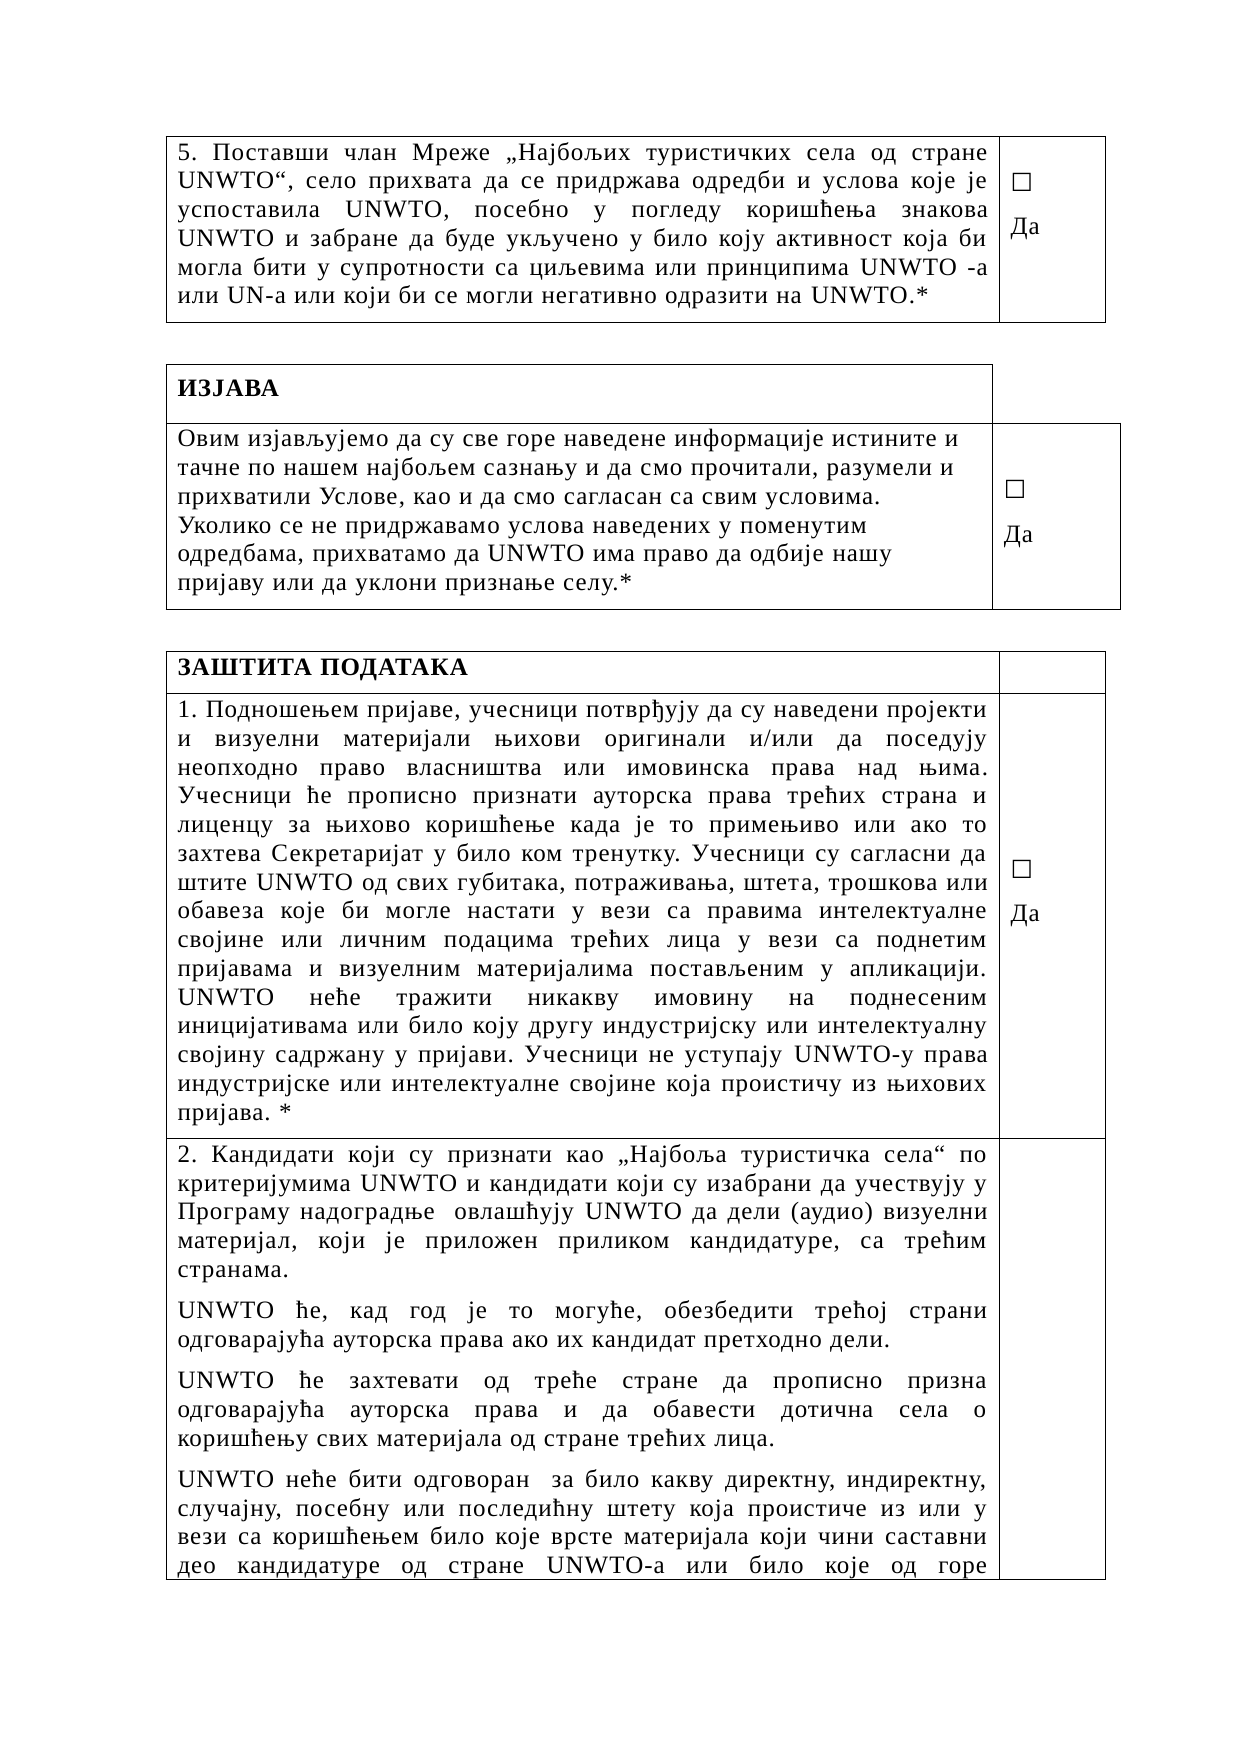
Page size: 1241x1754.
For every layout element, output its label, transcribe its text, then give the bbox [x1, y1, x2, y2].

table_cell Да [1000, 137, 1105, 322]
table_cell 5. Поставши члан Мреже „Најбољих туристичких села од стране UNWTO“, село прихвата да се придржава одредби и услова које је успоставила UNWTO, посебно у погледу коришћења знакова UNWTO и забране да буде укључено у било коју активност која би могла бити у супротности са циљевима или принципима UNWTO -а или UN-а или који би се могли негативно одразити на UNWTO.* [167, 137, 999, 322]
table_cell Да [1000, 694, 1105, 1138]
table_cell Да [993, 424, 1120, 608]
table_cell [167, 1139, 999, 1579]
table_header ЗАШТИТА ПОДАТАКА [167, 652, 999, 693]
table_header [1000, 652, 1105, 693]
table_cell Овим изјављујемо да су све горе наведене информације истините и тачне по нашем најбољем сазнању и да смо прочитали, разумели и прихватили Услове, као и да смо сагласан са свим условима. Уколико се не придржавамо услова наведених у поменутим одредбама, прихватамо да UNWTO има право да одбије нашу пријаву или да уклони признање селу.* [167, 424, 992, 608]
table_cell [1000, 1139, 1105, 1579]
table_header ИЗЈАВА [167, 365, 992, 422]
table_cell 1. Подношењем пријаве, учесници потврђују да су наведени пројекти и визуелни материјали њихови оригинали и/или да поседују неопходно право власништва или имовинска права над њима. Учесници ће прописно признати ауторска права трећих страна и лиценцу за њихово коришћење када је то примењиво или ако то захтева Секретаријат у било ком тренутку. Учесници су сагласни да штите UNWTO од свих губитака, потраживања, штета, трошкова или обавеза које би могле настати у вези са правима интелектуалне својине или личним подацима трећих лица у вези са поднетим пријавама и визуелним материјалима постављеним у апликацији. UNWTO неће тражити никакву имовину на поднесеним иницијативама или било коју другу индустријску или интелектуалну својину садржану у пријави. Учесници не уступају UNWTO-у права индустријске или интелектуалне својине која проистичу из њихових пријава. * [167, 694, 999, 1138]
